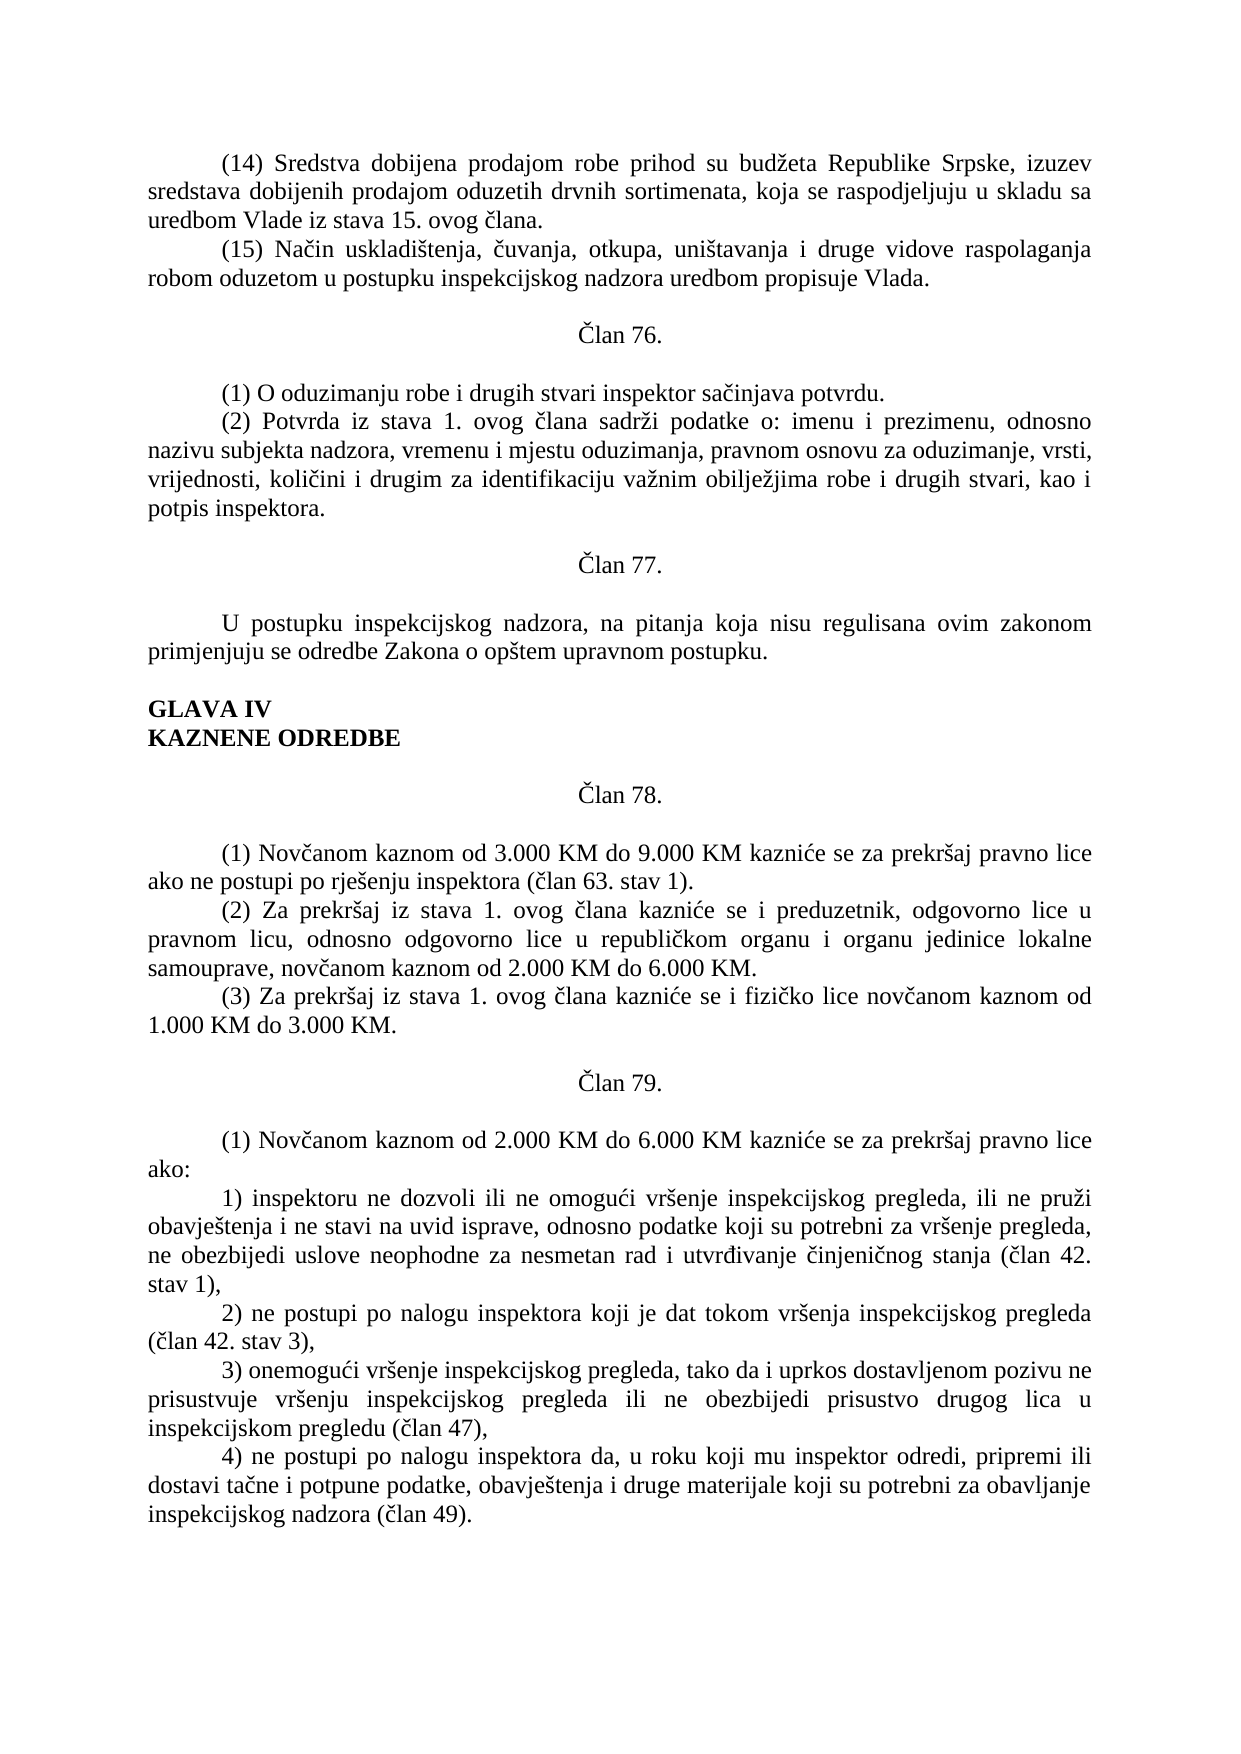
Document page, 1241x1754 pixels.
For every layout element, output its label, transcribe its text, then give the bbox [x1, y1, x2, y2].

text Član 77. [148, 550, 1093, 579]
text (14) Sredstva dobijena prodajom robe prihod su budžeta Republike Srpske, izuzev sredstava dobijenih prodajom oduzetih drvnih sortimenata, koja se raspodjeljuju u skladu sa uredbom Vlade iz stava 15. ovog člana. [148, 148, 1093, 234]
text GLAVA IV [148, 694, 1093, 723]
text (3) Za prekršaj iz stava 1. ovog člana kazniće se i fizičko lice novčanom kaznom od 1.000 KM do 3.000 KM. [148, 981, 1093, 1039]
text (15) Način uskladištenja, čuvanja, otkupa, uništavanja i druge vidove raspolaganja robom oduzetom u postupku inspekcijskog nadzora uredbom propisuje Vlada. [148, 234, 1093, 291]
text 1) inspektoru ne dozvoli ili ne omogući vršenje inspekcijskog pregleda, ili ne pruži obavještenja i ne stavi na uvid isprave, odnosno podatke koji su potrebni za vršenje pregleda, ne obezbijedi uslove neophodne za nesmetan rad i utvrđivanje činjeničnog stanja (član 42. stav 1), [148, 1183, 1093, 1298]
text Član 76. [148, 320, 1093, 349]
text (2) Potvrda iz stava 1. ovog člana sadrži podatke o: imenu i prezimenu, odnosno nazivu subjekta nadzora, vremenu i mjestu oduzimanja, pravnom osnovu za oduzimanje, vrsti, vrijednosti, količini i drugim za identifikaciju važnim obilježjima robe i drugih stvari, kao i potpis inspektora. [148, 406, 1093, 521]
text 2) ne postupi po nalogu inspektora koji je dat tokom vršenja inspekcijskog pregleda (član 42. stav 3), [148, 1298, 1093, 1355]
text U postupku inspekcijskog nadzora, na pitanja koja nisu regulisana ovim zakonom primjenjuju se odredbe Zakona o opštem upravnom postupku. [148, 608, 1093, 665]
text (1) Novčanom kaznom od 2.000 KM do 6.000 KM kazniće se za prekršaj pravno lice ako: [148, 1125, 1093, 1183]
text (2) Za prekršaj iz stava 1. ovog člana kazniće se i preduzetnik, odgovorno lice u pravnom licu, odnosno odgovorno lice u republičkom organu i organu jedinice lokalne samouprave, novčanom kaznom od 2.000 KM do 6.000 KM. [148, 895, 1093, 981]
text KAZNENE ODREDBE [148, 723, 1093, 751]
text (1) Novčanom kaznom od 3.000 KM do 9.000 KM kazniće se za prekršaj pravno lice ako ne postupi po rješenju inspektora (član 63. stav 1). [148, 838, 1093, 895]
text Član 78. [148, 780, 1093, 809]
text Član 79. [148, 1068, 1093, 1096]
text (1) O oduzimanju robe i drugih stvari inspektor sačinjava potvrdu. [148, 378, 1093, 406]
text 4) ne postupi po nalogu inspektora da, u roku koji mu inspektor odredi, pripremi ili dostavi tačne i potpune podatke, obavještenja i druge materijale koji su potrebni za obavljanje inspekcijskog nadzora (član 49). [148, 1441, 1093, 1528]
text 3) onemogući vršenje inspekcijskog pregleda, tako da i uprkos dostavljenom pozivu ne prisustvuje vršenju inspekcijskog pregleda ili ne obezbijedi prisustvo drugog lica u inspekcijskom pregledu (član 47), [148, 1355, 1093, 1441]
